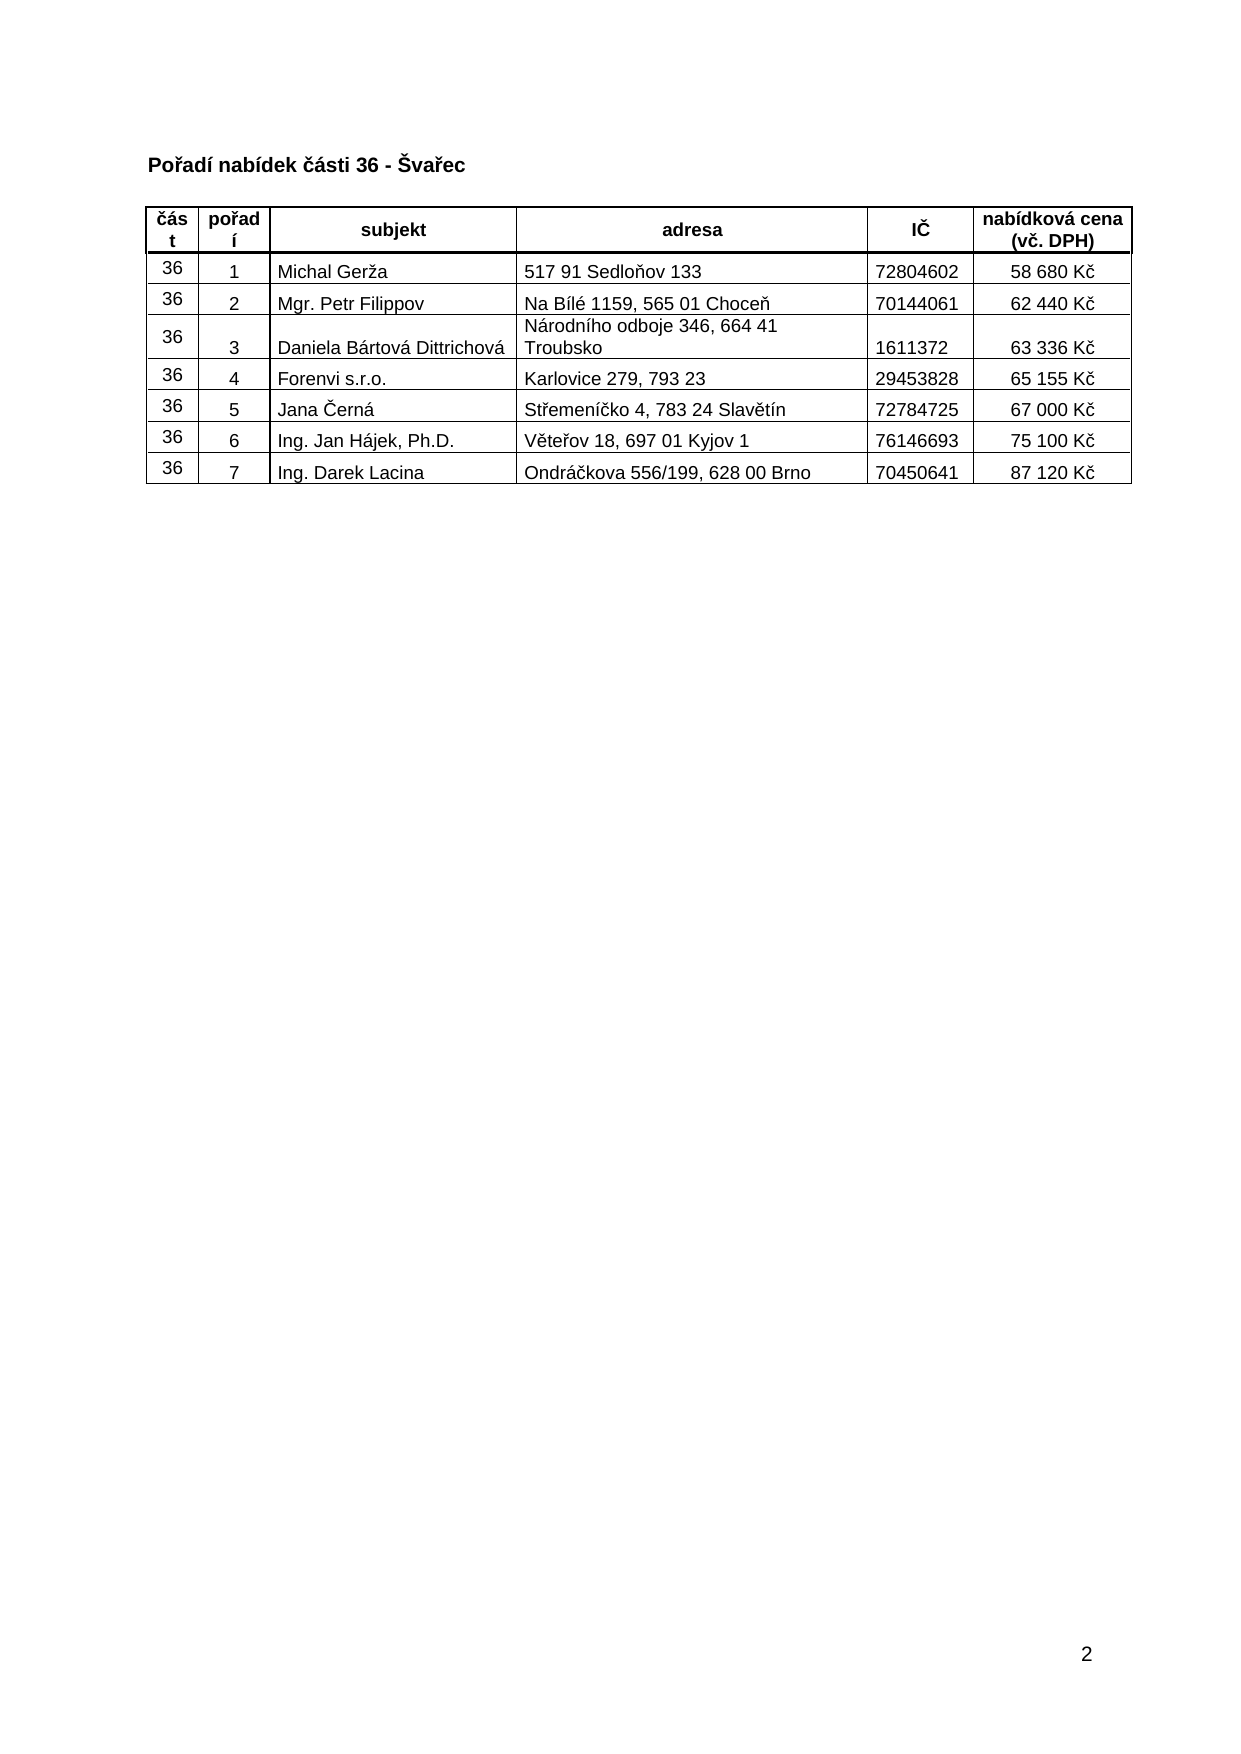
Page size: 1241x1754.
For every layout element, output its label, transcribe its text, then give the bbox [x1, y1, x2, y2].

table_cell 36 [147, 390, 198, 421]
table_cell 5 [199, 390, 269, 421]
table_cell 65 155 Kč [974, 358, 1131, 389]
table_cell 58 680 Kč [974, 251, 1131, 283]
table_cell Jana Černá [271, 390, 516, 421]
table_cell 87 120 Kč [974, 452, 1131, 483]
table_cell Ing. Jan Hájek, Ph.D. [271, 422, 516, 452]
table_cell 36 [147, 315, 198, 358]
table_cell 72784725 [868, 390, 973, 421]
table_cell 29453828 [868, 359, 973, 389]
table_cell 36 [147, 252, 198, 283]
table_header pořadí [199, 208, 269, 251]
table_cell Ondráčkova 556/199, 628 00 Brno [517, 453, 867, 483]
table_cell 67 000 Kč [974, 389, 1131, 421]
table_cell 7 [199, 453, 269, 483]
table_cell 63 336 Kč [974, 314, 1131, 358]
table_cell 3 [199, 315, 269, 358]
table_header IČ [868, 208, 973, 251]
table_header část [147, 208, 198, 251]
table_cell 6 [199, 422, 269, 452]
table_cell 1611372 [868, 315, 973, 358]
table_cell Věteřov 18, 697 01 Kyjov 1 [517, 422, 867, 452]
table_cell 70450641 [868, 453, 973, 483]
table_cell Karlovice 279, 793 23 [517, 359, 867, 389]
table_cell Ing. Darek Lacina [271, 453, 516, 483]
table_cell Na Bílé 1159, 565 01 Choceň [517, 284, 867, 314]
table_cell Daniela Bártová Dittrichová [271, 315, 516, 358]
table_cell 72804602 [868, 254, 973, 283]
table_cell Národního odboje 346, 664 41 Troubsko [517, 315, 867, 358]
table_cell 36 [147, 422, 198, 452]
table_cell 62 440 Kč [974, 283, 1131, 314]
text Pořadí nabídek části 36 - Švařec [148, 148, 1092, 177]
table_cell 75 100 Kč [974, 421, 1131, 452]
table_cell Střemeníčko 4, 783 24 Slavětín [517, 390, 867, 421]
table_cell 70144061 [868, 284, 973, 314]
table_header nabídková cena (vč. DPH) [974, 208, 1131, 251]
table_header adresa [517, 208, 867, 251]
table_cell 36 [147, 359, 198, 389]
table_cell 517 91 Sedloňov 133 [517, 254, 867, 283]
table_cell 36 [147, 453, 198, 483]
table_cell 2 [199, 284, 269, 314]
table_cell Michal Gerža [271, 254, 516, 283]
table_cell Mgr. Petr Filippov [271, 284, 516, 314]
table_cell 76146693 [868, 422, 973, 452]
table_cell 1 [199, 254, 269, 283]
table_header subjekt [271, 208, 516, 251]
table_cell Forenvi s.r.o. [271, 359, 516, 389]
table_cell 36 [147, 284, 198, 314]
table_cell 4 [199, 359, 269, 389]
